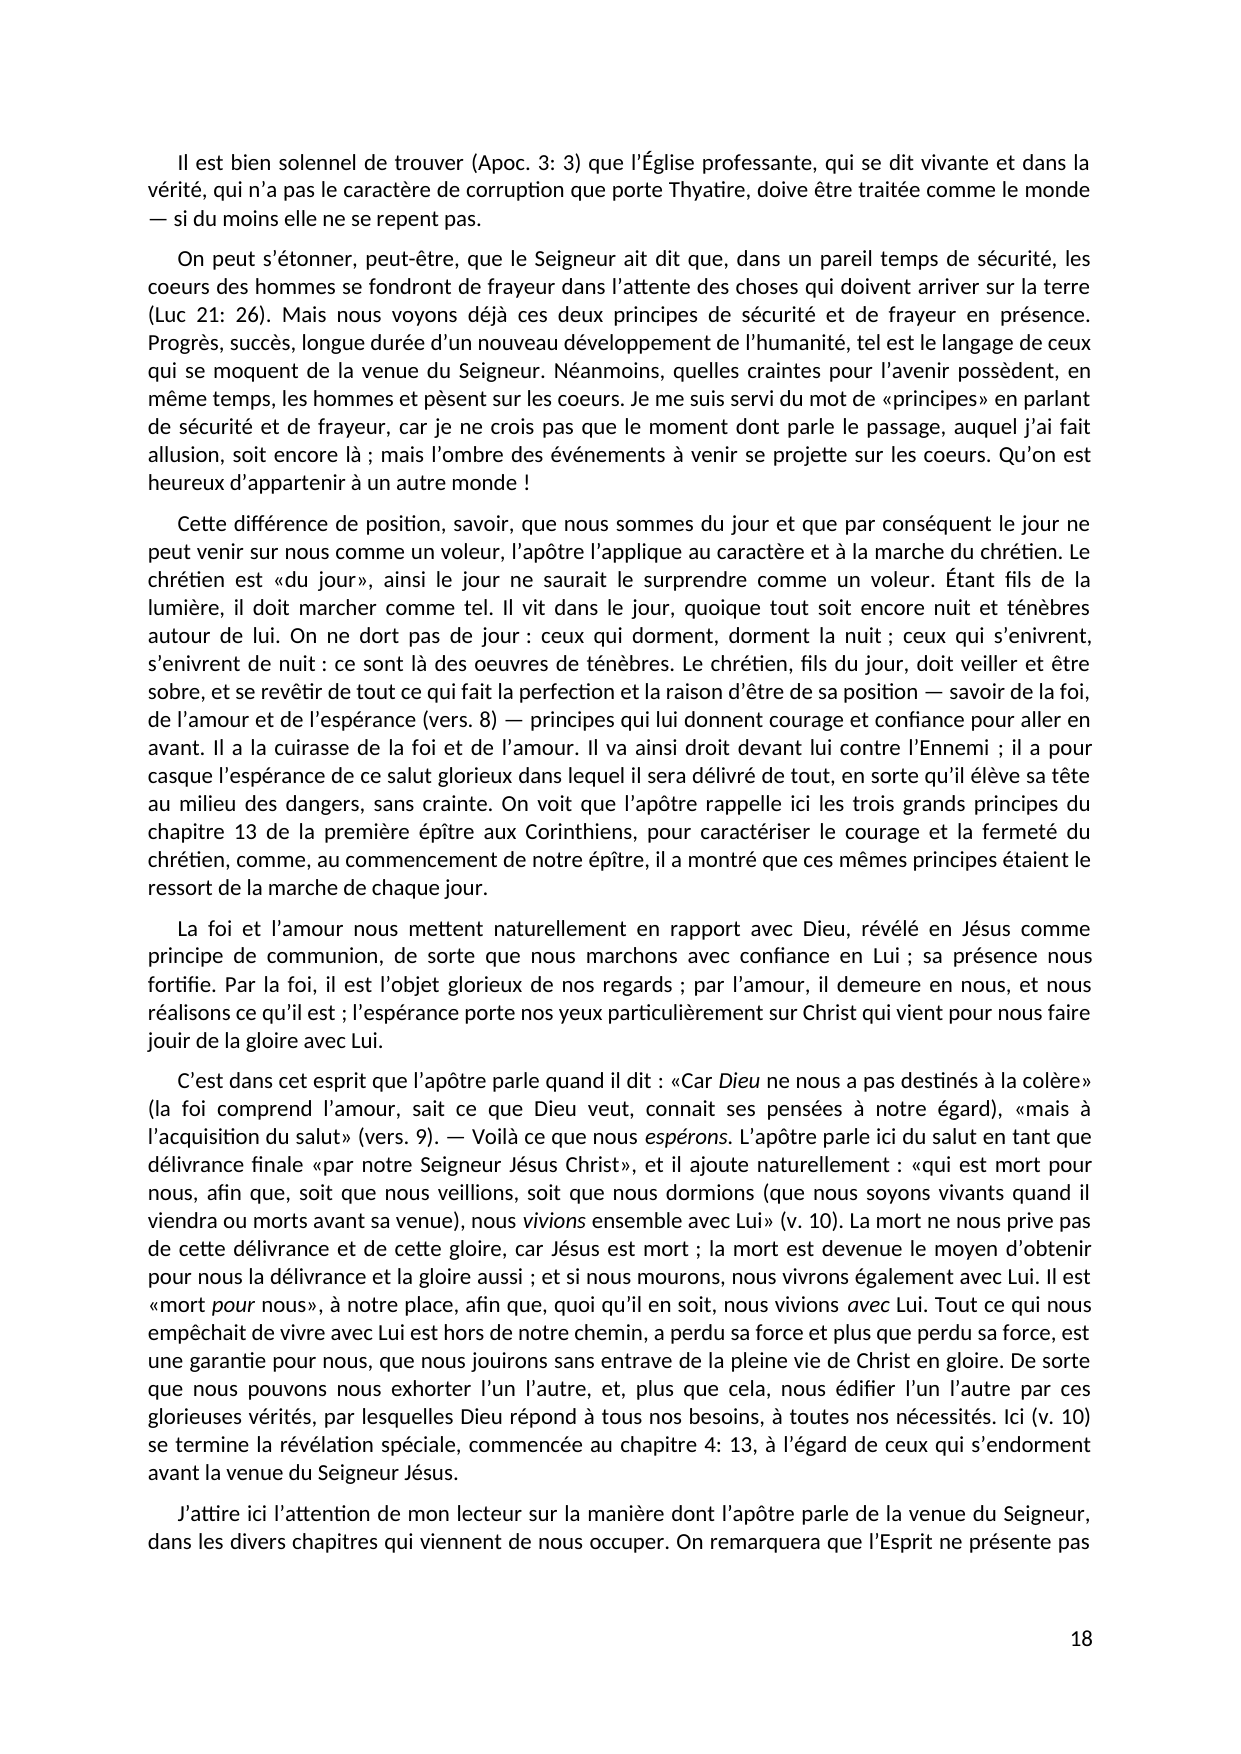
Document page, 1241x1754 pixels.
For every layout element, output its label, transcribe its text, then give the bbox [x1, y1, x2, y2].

text Il est bien solennel de trouver (Apoc. 3: 3) que l’Église professante, qui se dit vivante et dans la vérité, qui n’a pas le caractère de corruption que porte Thyatire, doive être traitée comme le monde — si du moins elle ne se repent pas. [148, 148, 1093, 232]
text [148, 1499, 1093, 1555]
text La foi et l’amour nous mettent naturellement en rapport avec Dieu, révélé en Jésus comme principe de communion, de sorte que nous marchons avec confiance en Lui ; sa présence nous fortifie. Par la foi, il est l’objet glorieux de nos regards ; par l’amour, il demeure en nous, et nous réalisons ce qu’il est ; l’espérance porte nos yeux particulièrement sur Christ qui vient pour nous faire jouir de la gloire avec Lui. [148, 914, 1093, 1054]
text Cette différence de position, savoir, que nous sommes du jour et que par conséquent le jour ne peut venir sur nous comme un voleur, l’apôtre l’applique au caractère et à la marche du chrétien. Le chrétien est «du jour», ainsi le jour ne saurait le surprendre comme un voleur. Étant fils de la lumière, il doit marcher comme tel. Il vit dans le jour, quoique tout soit encore nuit et ténèbres autour de lui. On ne dort pas de jour : ceux qui dorment, dorment la nuit ; ceux qui s’enivrent, s’enivrent de nuit : ce sont là des oeuvres de ténèbres. Le chrétien, fils du jour, doit veiller et être sobre, et se revêtir de tout ce qui fait la perfection et la raison d’être de sa position — savoir de la foi, de l’amour et de l’espérance (vers. 8) — principes qui lui donnent courage et confiance pour aller en avant. Il a la cuirasse de la foi et de l’amour. Il va ainsi droit devant lui contre l’Ennemi ; il a pour casque l’espérance de ce salut glorieux dans lequel il sera délivré de tout, en sorte qu’il élève sa tête au milieu des dangers, sans crainte. On voit que l’apôtre rappelle ici les trois grands principes du chapitre 13 de la première épître aux Corinthiens, pour caractériser le courage et la fermeté du chrétien, comme, au commencement de notre épître, il a montré que ces mêmes principes étaient le ressort de la marche de chaque jour. [148, 509, 1093, 901]
text C’est dans cet esprit que l’apôtre parle quand il dit : «Car Dieu ne nous a pas destinés à la colère» (la foi comprend l’amour, sait ce que Dieu veut, connait ses pensées à notre égard), «mais à l’acquisition du salut» (vers. 9). — Voilà ce que nous espérons. L’apôtre parle ici du salut en tant que délivrance finale «par notre Seigneur Jésus Christ», et il ajoute naturellement : «qui est mort pour nous, afin que, soit que nous veillions, soit que nous dormions (que nous soyons vivants quand il viendra ou morts avant sa venue), nous vivions ensemble avec Lui» (v. 10). La mort ne nous prive pas de cette délivrance et de cette gloire, car Jésus est mort ; la mort est devenue le moyen d’obtenir pour nous la délivrance et la gloire aussi ; et si nous mourons, nous vivrons également avec Lui. Il est «mort pour nous», à notre place, afin que, quoi qu’il en soit, nous vivions avec Lui. Tout ce qui nous empêchait de vivre avec Lui est hors de notre chemin, a perdu sa force et plus que perdu sa force, est une garantie pour nous, que nous jouirons sans entrave de la pleine vie de Christ en gloire. De sorte que nous pouvons nous exhorter l’un l’autre, et, plus que cela, nous édifier l’un l’autre par ces glorieuses vérités, par lesquelles Dieu répond à tous nos besoins, à toutes nos nécessités. Ici (v. 10) se termine la révélation spéciale, commencée au chapitre 4: 13, à l’égard de ceux qui s’endorment avant la venue du Seigneur Jésus. [148, 1066, 1093, 1487]
text On peut s’étonner, peut-être, que le Seigneur ait dit que, dans un pareil temps de sécurité, les coeurs des hommes se fondront de frayeur dans l’attente des choses qui doivent arriver sur la terre (Luc 21: 26). Mais nous voyons déjà ces deux principes de sécurité et de frayeur en présence. Progrès, succès, longue durée d’un nouveau développement de l’humanité, tel est le langage de ceux qui se moquent de la venue du Seigneur. Néanmoins, quelles craintes pour l’avenir possèdent, en même temps, les hommes et pèsent sur les coeurs. Je me suis servi du mot de «principes» en parlant de sécurité et de frayeur, car je ne crois pas que le moment dont parle le passage, auquel j’ai fait allusion, soit encore là ; mais l’ombre des événements à venir se projette sur les coeurs. Qu’on est heureux d’appartenir à un autre monde ! [148, 244, 1093, 496]
